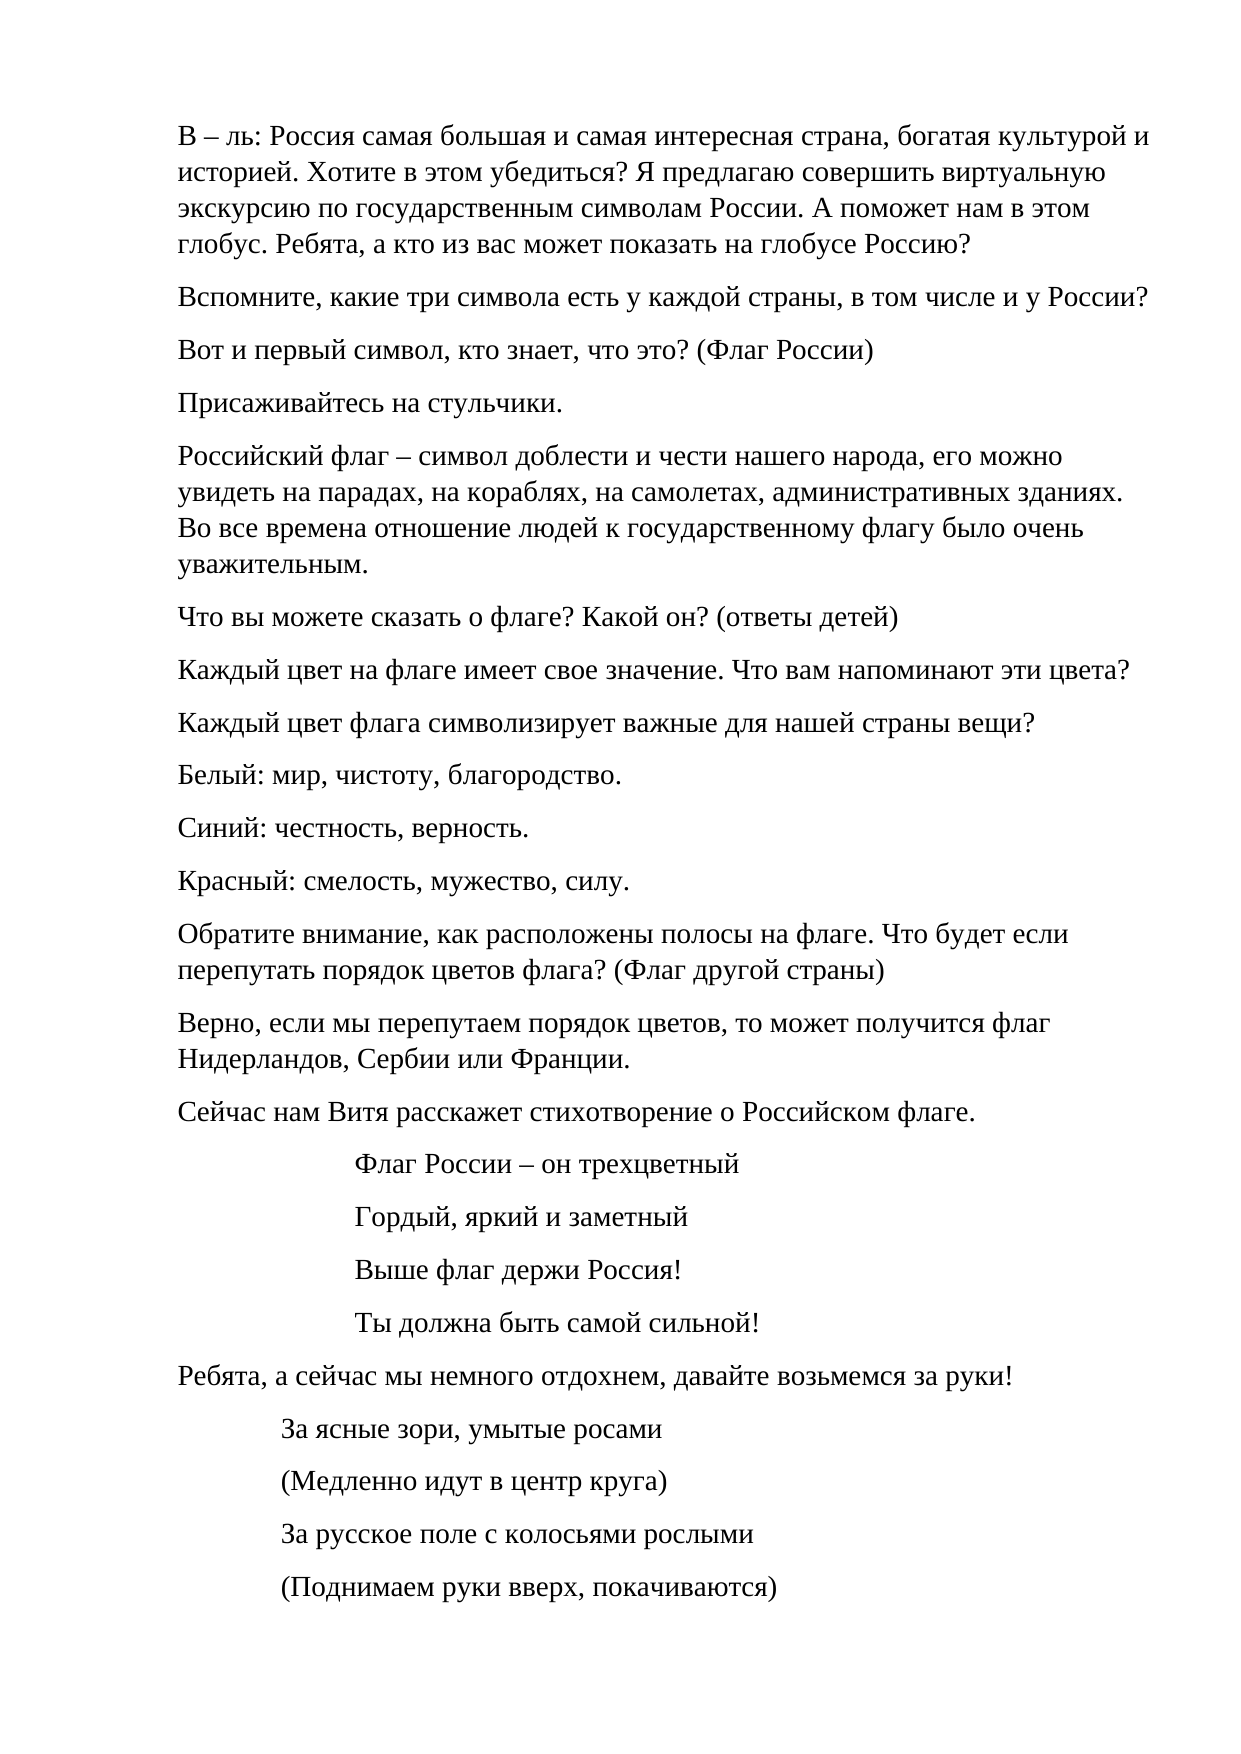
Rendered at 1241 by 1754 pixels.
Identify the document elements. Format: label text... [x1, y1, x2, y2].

text Вот и первый символ, кто знает, что это? (Флаг России) [177, 332, 1152, 366]
text Белый: мир, чистоту, благородство. [177, 757, 1152, 791]
text Российский флаг – символ доблести и чести нашего народа, его можно увидеть на парадах, на кораблях, на самолетах, административных зданиях. Во все времена отношение людей к государственному флагу было очень уважительным. [177, 438, 1152, 580]
text Выше флаг держи Россия! [354, 1252, 1152, 1286]
text Ты должна быть самой сильной! [354, 1305, 1152, 1339]
text Синий: честность, верность. [177, 810, 1152, 844]
text Каждый цвет на флаге имеет свое значение. Что вам напоминают эти цвета? [177, 652, 1152, 685]
text Что вы можете сказать о флаге? Какой он? (ответы детей) [177, 599, 1152, 633]
text В – ль: Россия самая большая и самая интересная страна, богатая культурой и историей. Хотите в этом убедиться? Я предлагаю совершить виртуальную экскурсию по государственным символам России. А поможет нам в этом глобус. Ребята, а кто из вас может показать на глобусе Россию? [177, 118, 1152, 260]
text За ясные зори, умытые росами [281, 1411, 1152, 1444]
text (Медленно идут в центр круга) [281, 1463, 1152, 1497]
text Гордый, яркий и заметный [354, 1199, 1152, 1233]
text Верно, если мы перепутаем порядок цветов, то может получится флаг Нидерландов, Сербии или Франции. [177, 1005, 1152, 1074]
text Красный: смелость, мужество, силу. [177, 863, 1152, 897]
text Флаг России – он трехцветный [354, 1147, 1152, 1180]
text Сейчас нам Витя расскажет стихотворение о Российском флаге. [177, 1094, 1152, 1127]
text Присаживайтесь на стульчики. [177, 385, 1152, 418]
text Каждый цвет флага символизирует важные для нашей страны вещи? [177, 705, 1152, 738]
text Вспомните, какие три символа есть у каждой страны, в том числе и у России? [177, 279, 1152, 313]
text Обратите внимание, как расположены полосы на флаге. Что будет если перепутать порядок цветов флага? (Флаг другой страны) [177, 916, 1152, 986]
text (Поднимаем руки вверх, покачиваются) [281, 1569, 1152, 1603]
text За русское поле с колосьями рослыми [281, 1516, 1152, 1550]
text Ребята, а сейчас мы немного отдохнем, давайте возьмемся за руки! [177, 1358, 1152, 1391]
